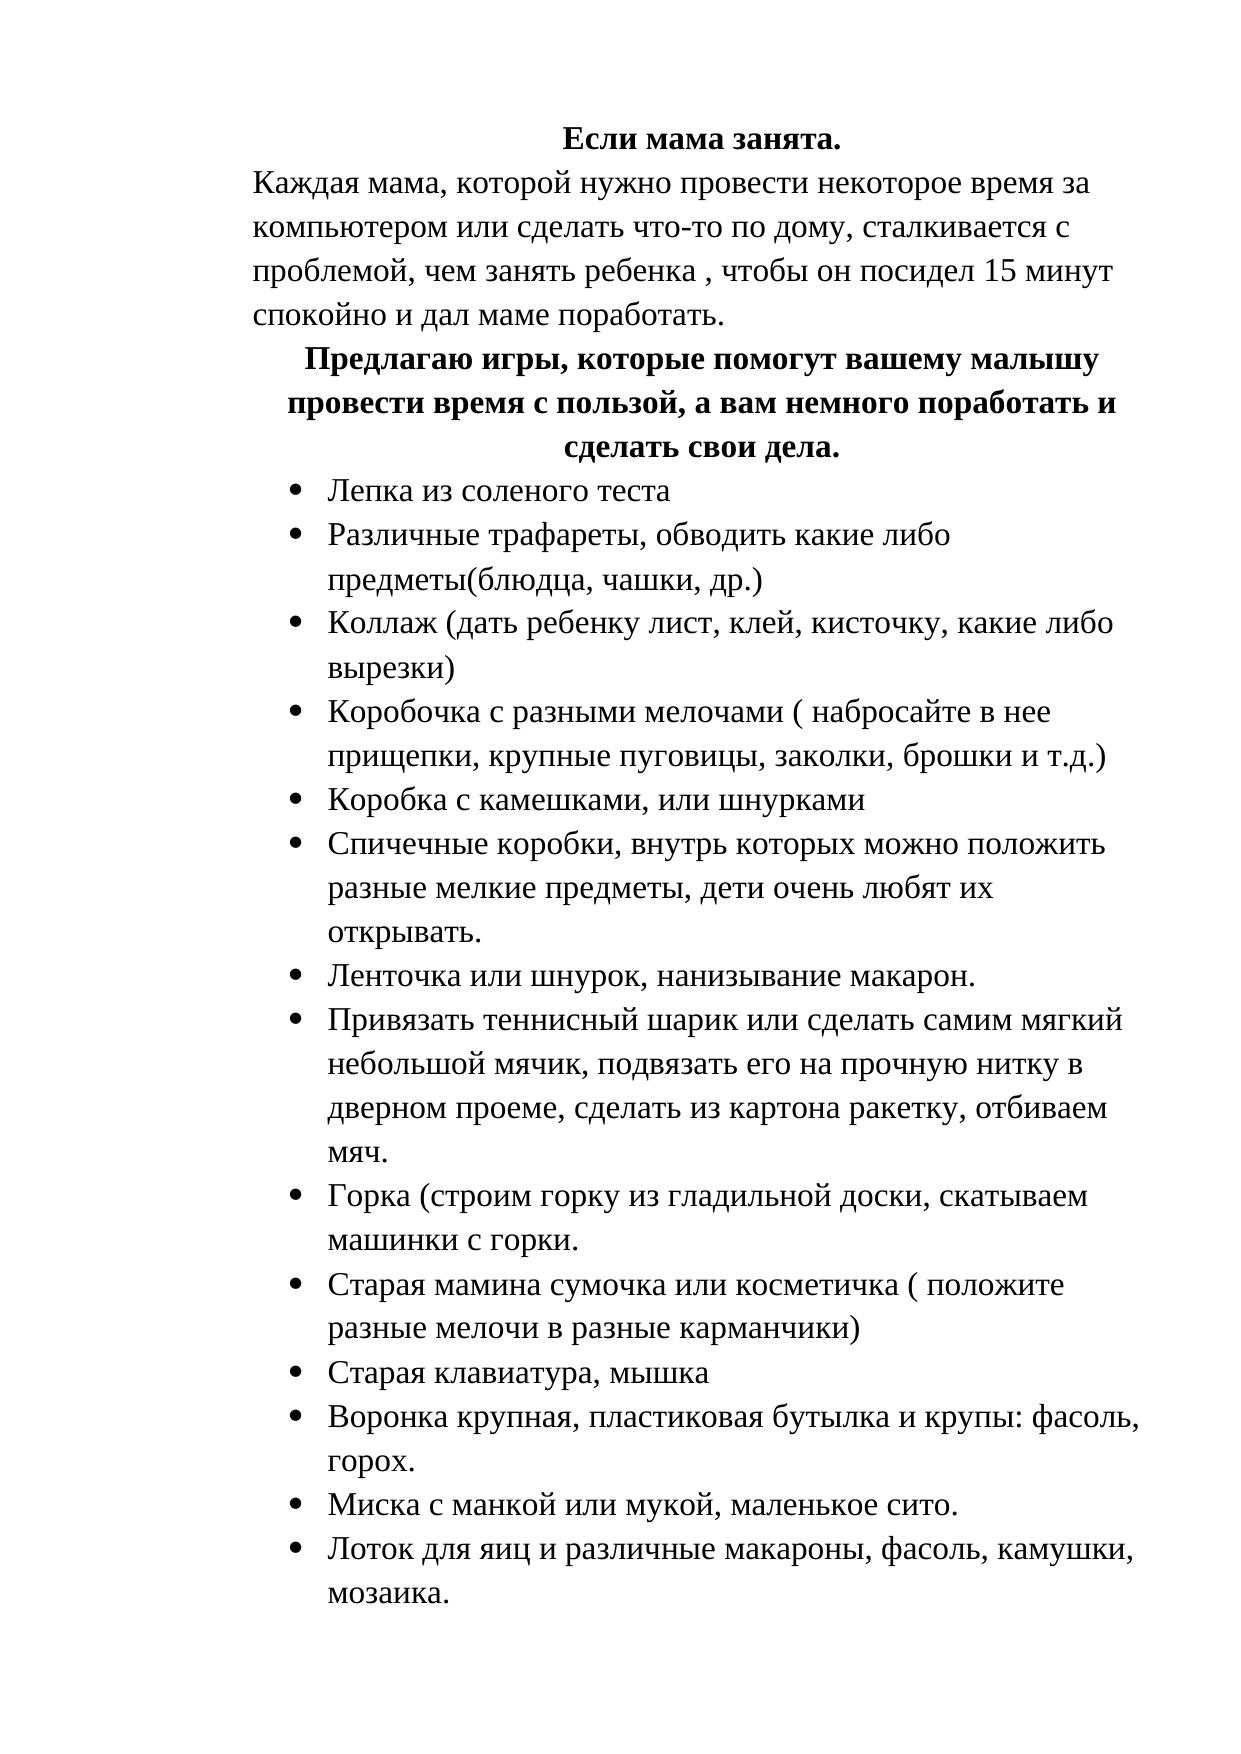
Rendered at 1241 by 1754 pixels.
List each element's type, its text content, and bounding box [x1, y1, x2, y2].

list Лепка из соленого теста [290, 471, 1152, 509]
list Коллаж (дать ребенку лист, клей, кисточку, какие либо вырезки) [290, 603, 1152, 685]
list Горка (строим горку из гладильной доски, скатываем машинки с горки. [290, 1176, 1152, 1258]
list Предлагаю игры, которые помогут вашему малышу провести время с пользой, а вам немного поработать и сделать свои дела. [252, 338, 1152, 465]
list Различные трафареты, обводить какие либо предметы(блюдца, чашки, др.) [290, 515, 1152, 597]
list Коробка с камешками, или шнурками [290, 779, 1152, 817]
list Ленточка или шнурок, нанизывание макарон. [290, 955, 1152, 994]
list Старая мамина сумочка или косметичка ( положите разные мелочи в разные карманчики) [290, 1264, 1152, 1346]
list Спичечные коробки, внутрь которых можно положить разные мелкие предметы, дети очень любят их открывать. [290, 823, 1152, 949]
list Каждая мама, которой нужно провести некоторое время за компьютером или сделать что-то по дому, сталкивается с проблемой, чем занять ребенка , чтобы он посидел 15 минут спокойно и дал маме поработать. [252, 162, 1152, 333]
list Коробочка с разными мелочами ( набросайте в нее прищепки, крупные пуговицы, заколки, брошки и т.д.) [290, 691, 1152, 773]
list Если мама занята. [252, 118, 1152, 156]
list Лоток для яиц и различные макароны, фасоль, камушки, мозаика. [290, 1528, 1152, 1611]
list Миска с манкой или мукой, маленькое сито. [290, 1484, 1152, 1522]
list Воронка крупная, пластиковая бутылка и крупы: фасоль, горох. [290, 1396, 1152, 1478]
list Привязать теннисный шарик или сделать самим мягкий небольшой мячик, подвязать его на прочную нитку в дверном проеме, сделать из картона ракетку, отбиваем мяч. [290, 999, 1152, 1170]
list Старая клавиатура, мышка [290, 1352, 1152, 1390]
